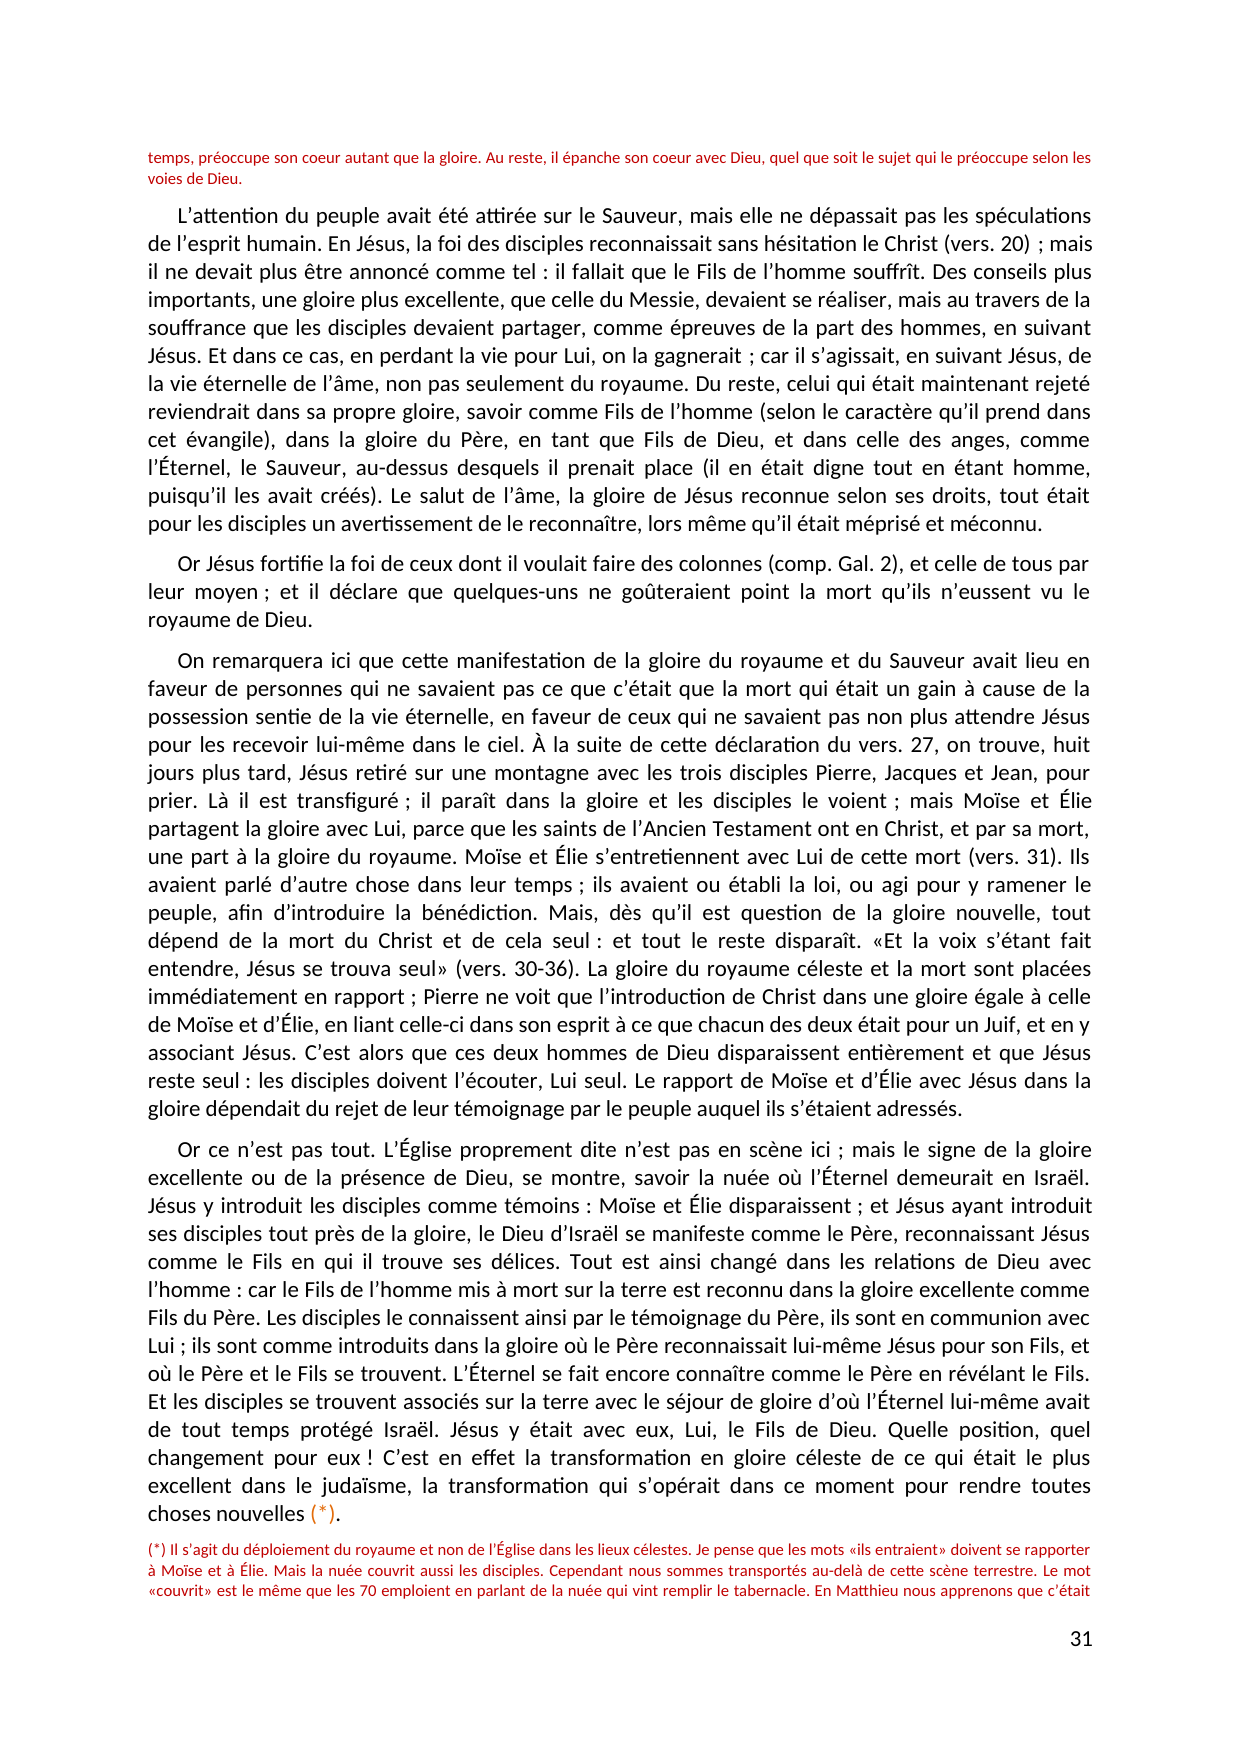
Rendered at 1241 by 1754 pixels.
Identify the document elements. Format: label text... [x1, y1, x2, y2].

text L’attention du peuple avait été attirée sur le Sauveur, mais elle ne dépassait pas les spéculations de l’esprit humain. En Jésus, la foi des disciples reconnaissait sans hésitation le Christ (vers. 20) ; mais il ne devait plus être annoncé comme tel : il fallait que le Fils de l’homme souffrît. Des conseils plus importants, une gloire plus excellente, que celle du Messie, devaient se réaliser, mais au travers de la souffrance que les disciples devaient partager, comme épreuves de la part des hommes, en suivant Jésus. Et dans ce cas, en perdant la vie pour Lui, on la gagnerait ; car il s’agissait, en suivant Jésus, de la vie éternelle de l’âme, non pas seulement du royaume. Du reste, celui qui était maintenant rejeté reviendrait dans sa propre gloire, savoir comme Fils de l’homme (selon le caractère qu’il prend dans cet évangile), dans la gloire du Père, en tant que Fils de Dieu, et dans celle des anges, comme l’Éternel, le Sauveur, au-dessus desquels il prenait place (il en était digne tout en étant homme, puisqu’il les avait créés). Le salut de l’âme, la gloire de Jésus reconnue selon ses droits, tout était pour les disciples un avertissement de le reconnaître, lors même qu’il était méprisé et méconnu. [148, 201, 1093, 537]
text Or Jésus fortifie la foi de ceux dont il voulait faire des colonnes (comp. Gal. 2), et celle de tous par leur moyen ; et il déclare que quelques-uns ne goûteraient point la mort qu’ils n’eussent vu le royaume de Dieu. [148, 549, 1093, 633]
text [148, 1540, 1093, 1601]
text On remarquera ici que cette manifestation de la gloire du royaume et du Sauveur avait lieu en faveur de personnes qui ne savaient pas ce que c’était que la mort qui était un gain à cause de la possession sentie de la vie éternelle, en faveur de ceux qui ne savaient pas non plus attendre Jésus pour les recevoir lui-même dans le ciel. À la suite de cette déclaration du vers. 27, on trouve, huit jours plus tard, Jésus retiré sur une montagne avec les trois disciples Pierre, Jacques et Jean, pour prier. Là il est transfiguré ; il paraît dans la gloire et les disciples le voient ; mais Moïse et Élie partagent la gloire avec Lui, parce que les saints de l’Ancien Testament ont en Christ, et par sa mort, une part à la gloire du royaume. Moïse et Élie s’entretiennent avec Lui de cette mort (vers. 31). Ils avaient parlé d’autre chose dans leur temps ; ils avaient ou établi la loi, ou agi pour y ramener le peuple, afin d’introduire la bénédiction. Mais, dès qu’il est question de la gloire nouvelle, tout dépend de la mort du Christ et de cela seul : et tout le reste disparaît. «Et la voix s’étant fait entendre, Jésus se trouva seul» (vers. 30-36). La gloire du royaume céleste et la mort sont placées immédiatement en rapport ; Pierre ne voit que l’introduction de Christ dans une gloire égale à celle de Moïse et d’Élie, en liant celle-ci dans son esprit à ce que chacun des deux était pour un Juif, et en y associant Jésus. C’est alors que ces deux hommes de Dieu disparaissent entièrement et que Jésus reste seul : les disciples doivent l’écouter, Lui seul. Le rapport de Moïse et d’Élie avec Jésus dans la gloire dépendait du rejet de leur témoignage par le peuple auquel ils s’étaient adressés. [148, 646, 1093, 1122]
text Or ce n’est pas tout. L’Église proprement dite n’est pas en scène ici ; mais le signe de la gloire excellente ou de la présence de Dieu, se montre, savoir la nuée où l’Éternel demeurait en Israël. Jésus y introduit les disciples comme témoins : Moïse et Élie disparaissent ; et Jésus ayant introduit ses disciples tout près de la gloire, le Dieu d’Israël se manifeste comme le Père, reconnaissant Jésus comme le Fils en qui il trouve ses délices. Tout est ainsi changé dans les relations de Dieu avec l’homme : car le Fils de l’homme mis à mort sur la terre est reconnu dans la gloire excellente comme Fils du Père. Les disciples le connaissent ainsi par le témoignage du Père, ils sont en communion avec Lui ; ils sont comme introduits dans la gloire où le Père reconnaissait lui-même Jésus pour son Fils, et où le Père et le Fils se trouvent. L’Éternel se fait encore connaître comme le Père en révélant le Fils. Et les disciples se trouvent associés sur la terre avec le séjour de gloire d’où l’Éternel lui-même avait de tout temps protégé Israël. Jésus y était avec eux, Lui, le Fils de Dieu. Quelle position, quel changement pour eux ! C’est en effet la transformation en gloire céleste de ce qui était le plus excellent dans le judaïsme, la transformation qui s’opérait dans ce moment pour rendre toutes choses nouvelles (*). [148, 1135, 1093, 1527]
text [148, 148, 1093, 188]
